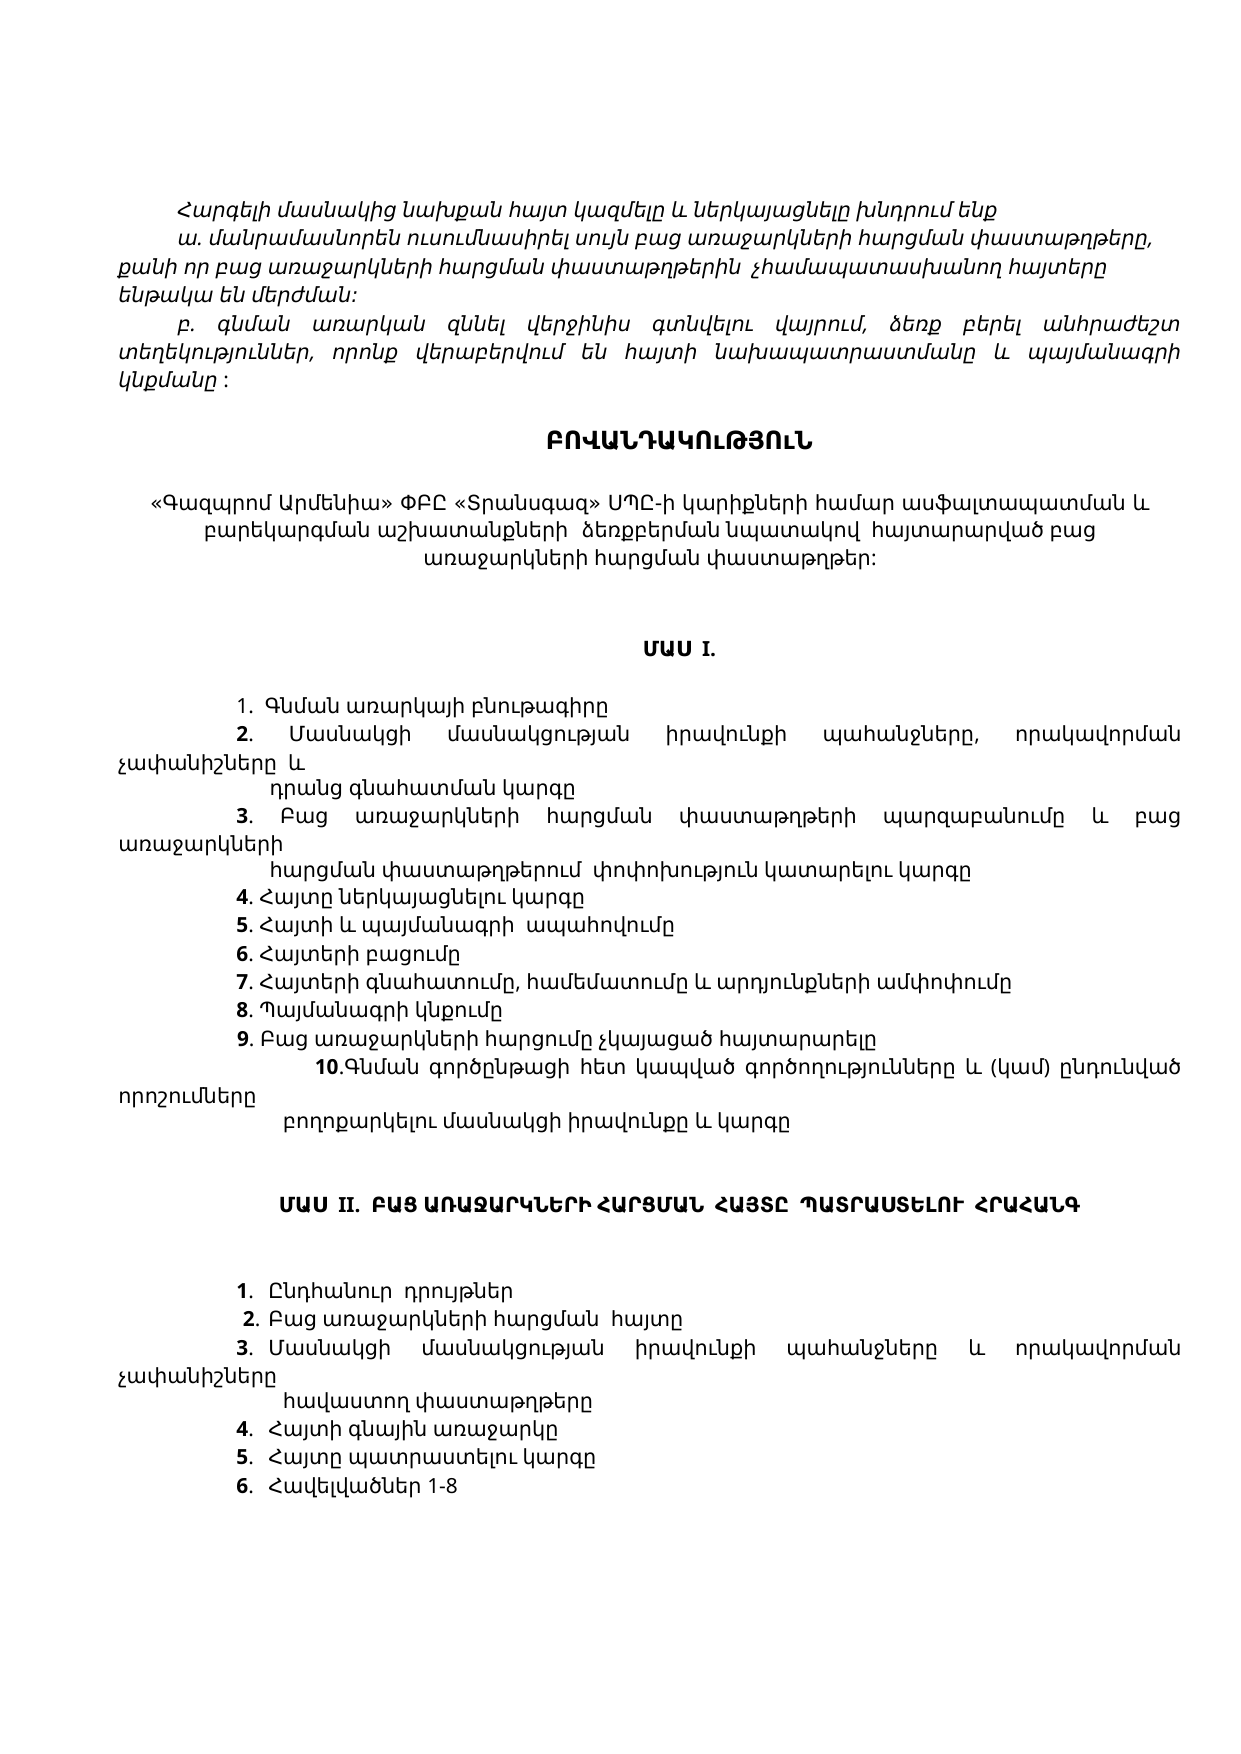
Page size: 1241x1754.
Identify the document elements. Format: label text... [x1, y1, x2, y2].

text 7. Հայտերի գնահատումը, համեմատումը և արդյունքների ամփոփումը [118, 967, 1181, 996]
text 4. Հայտի գնային առաջարկը [118, 1414, 1181, 1442]
text բողոքարկելու մասնակցի իրավունքը և կարգը [118, 1109, 1181, 1134]
text ա. մանրամասնորեն ուսումնասիրել սույն բաց առաջարկների հարցման փաստաթղթերը, քանի որ բաց առաջարկների հարցման փաստաթղթերին չհամապատասխանող հայտերը ենթակա են մերժման: [118, 223, 1181, 309]
text 6. Հավելվածներ 1-8 [118, 1471, 1181, 1499]
text ՄԱՍ II. ԲԱՑ ԱՌԱՋԱՐԿՆԵՐԻ ՀԱՐՑՄԱՆ ՀԱՅՏԸ ՊԱՏՐԱՍՏԵԼՈՒ ՀՐԱՀԱՆԳ [118, 1191, 1181, 1219]
text 1. Գնման առարկայի բնութագիրը [118, 691, 1181, 719]
text դրանց գնահատման կարգը [118, 776, 1181, 801]
text բ. գնման առարկան զննել վերջինիս գտնվելու վայրում, ձեռք բերել անհրաժեշտ տեղեկություններ, որոնք վերաբերվում են հայտի նախապատրաստմանը և պայմանագրի կնքմանը : [118, 309, 1181, 394]
text ՄԱՍ I. [118, 634, 1181, 663]
text 5. Հայտի և պայմանագրի ապահովումը [118, 910, 1181, 939]
text Հարգելի մասնակից նախքան հայտ կազմելը և ներկայացնելը խնդրում ենք [118, 195, 1181, 223]
text 10.Գնման գործընթացի հետ կապված գործողությունները և (կամ) ընդունված որոշումները [118, 1052, 1181, 1109]
text հավաստող փաստաթղթերը [118, 1389, 1181, 1414]
subtitle «Գազպրոմ Արմենիա» ՓԲԸ «Տրանսգազ» ՍՊԸ-ի կարիքների համար ասֆալտապատման և բարեկարգման աշխատանքների ձեռքբերման նպատակով հայտարարված բաց առաջարկների հարցման փաստաթղթեր: [118, 491, 1181, 572]
text 6. Հայտերի բացումը [118, 939, 1181, 967]
text ԲՈՎԱՆԴԱԿՈւԹՅՈւՆ [118, 422, 1181, 457]
text 1. Ընդհանուր դրույթներ [118, 1276, 1181, 1304]
text 9. Բաց առաջարկների հարցումը չկայացած հայտարարելը [118, 1024, 1181, 1052]
text 2. Մասնակցի մասնակցության իրավունքի պահանջները, որակավորման չափանիշները և [118, 719, 1181, 776]
text 4. Հայտը ներկայացնելու կարգը [118, 882, 1181, 910]
text 3. Մասնակցի մասնակցության իրավունքի պահանջները և որակավորման չափանիշները [118, 1333, 1181, 1389]
text 2. Բաց առաջարկների հարցման հայտը [118, 1304, 1181, 1333]
text 5. Հայտը պատրաստելու կարգը [118, 1442, 1181, 1471]
text հարցման փաստաթղթերում փոփոխություն կատարելու կարգը [118, 858, 1181, 882]
text 8. Պայմանագրի կնքումը [118, 996, 1181, 1024]
text 3. Բաց առաջարկների հարցման փաստաթղթերի պարզաբանումը և բաց առաջարկների [118, 801, 1181, 858]
